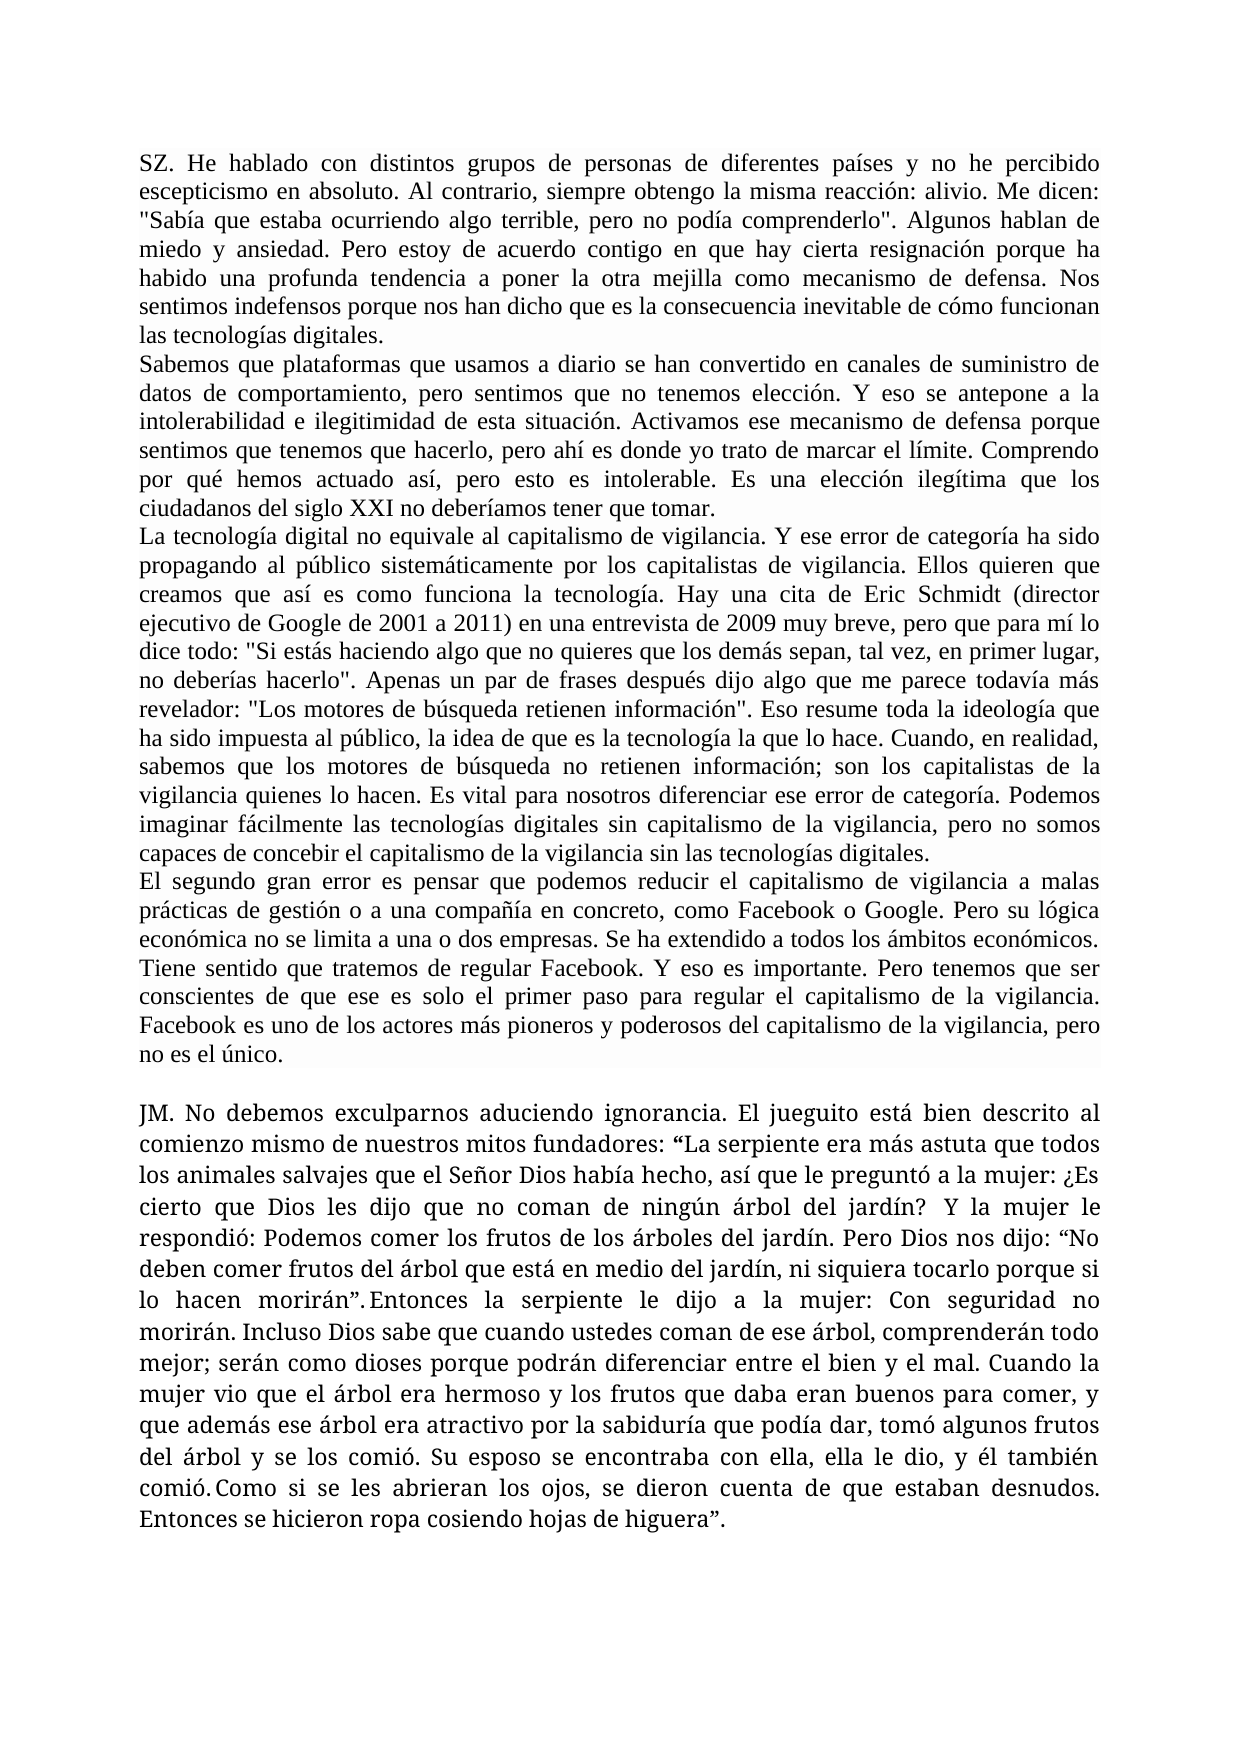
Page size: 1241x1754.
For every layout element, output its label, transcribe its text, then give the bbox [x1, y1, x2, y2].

text El segundo gran error es pensar que podemos reducir el capitalismo de vigilancia a malas prácticas de gestión o a una compañía en concreto, como Facebook o Google. Pero su lógica económica no se limita a una o dos empresas. Se ha extendido a todos los ámbitos económicos. Tiene sentido que tratemos de regular Facebook. Y eso es importante. Pero tenemos que ser conscientes de que ese es solo el primer paso para regular el capitalismo de la vigilancia. Facebook es uno de los actores más pioneros y poderosos del capitalismo de la vigilancia, pero no es el único. [139, 866, 1101, 1068]
text SZ. He hablado con distintos grupos de personas de diferentes países y no he percibido escepticismo en absoluto. Al contrario, siempre obtengo la misma reacción: alivio. Me dicen: "Sabía que estaba ocurriendo algo terrible, pero no podía comprenderlo". Algunos hablan de miedo y ansiedad. Pero estoy de acuerdo contigo en que hay cierta resignación porque ha habido una profunda tendencia a poner la otra mejilla como mecanismo de defensa. Nos sentimos indefensos porque nos han dicho que es la consecuencia inevitable de cómo funcionan las tecnologías digitales. [139, 148, 1101, 349]
text Sabemos que plataformas que usamos a diario se han convertido en canales de suministro de datos de comportamiento, pero sentimos que no tenemos elección. Y eso se antepone a la intolerabilidad e ilegitimidad de esta situación. Activamos ese mecanismo de defensa porque sentimos que tenemos que hacerlo, pero ahí es donde yo trato de marcar el límite. Comprendo por qué hemos actuado así, pero esto es intolerable. Es una elección ilegítima que los ciudadanos del siglo XXI no deberíamos tener que tomar. [139, 349, 1101, 521]
text La tecnología digital no equivale al capitalismo de vigilancia. Y ese error de categoría ha sido propagando al público sistemáticamente por los capitalistas de vigilancia. Ellos quieren que creamos que así es como funciona la tecnología. Hay una cita de Eric Schmidt (director ejecutivo de Google de 2001 a 2011) en una entrevista de 2009 muy breve, pero que para mí lo dice todo: "Si estás haciendo algo que no quieres que los demás sepan, tal vez, en primer lugar, no deberías hacerlo". Apenas un par de frases después dijo algo que me parece todavía más revelador: "Los motores de búsqueda retienen información". Eso resume toda la ideología que ha sido impuesta al público, la idea de que es la tecnología la que lo hace. Cuando, en realidad, sabemos que los motores de búsqueda no retienen información; son los capitalistas de la vigilancia quienes lo hacen. Es vital para nosotros diferenciar ese error de categoría. Podemos imaginar fácilmente las tecnologías digitales sin capitalismo de la vigilancia, pero no somos capaces de concebir el capitalismo de la vigilancia sin las tecnologías digitales. [139, 521, 1101, 866]
text JM. No debemos exculparnos aduciendo ignorancia. El jueguito está bien descrito al comienzo mismo de nuestros mitos fundadores: “La serpiente era más astuta que todos los animales salvajes que el Señor Dios había hecho, así que le preguntó a la mujer: ¿Es cierto que Dios les dijo que no coman de ningún árbol del jardín? Y la mujer le respondió: Podemos comer los frutos de los árboles del jardín. Pero Dios nos dijo: “No deben comer frutos del árbol que está en medio del jardín, ni siquiera tocarlo porque si lo hacen morirán”. Entonces la serpiente le dijo a la mujer: Con seguridad no morirán. Incluso Dios sabe que cuando ustedes coman de ese árbol, comprenderán todo mejor; serán como dioses porque podrán diferenciar entre el bien y el mal. Cuando la mujer vio que el árbol era hermoso y los frutos que daba eran buenos para comer, y que además ese árbol era atractivo por la sabiduría que podía dar, tomó algunos frutos del árbol y se los comió. Su esposo se encontraba con ella, ella le dio, y él también comió. Como si se les abrieran los ojos, se dieron cuenta de que estaban desnudos. Entonces se hicieron ropa cosiendo hojas de higuera”. [139, 1097, 1101, 1534]
